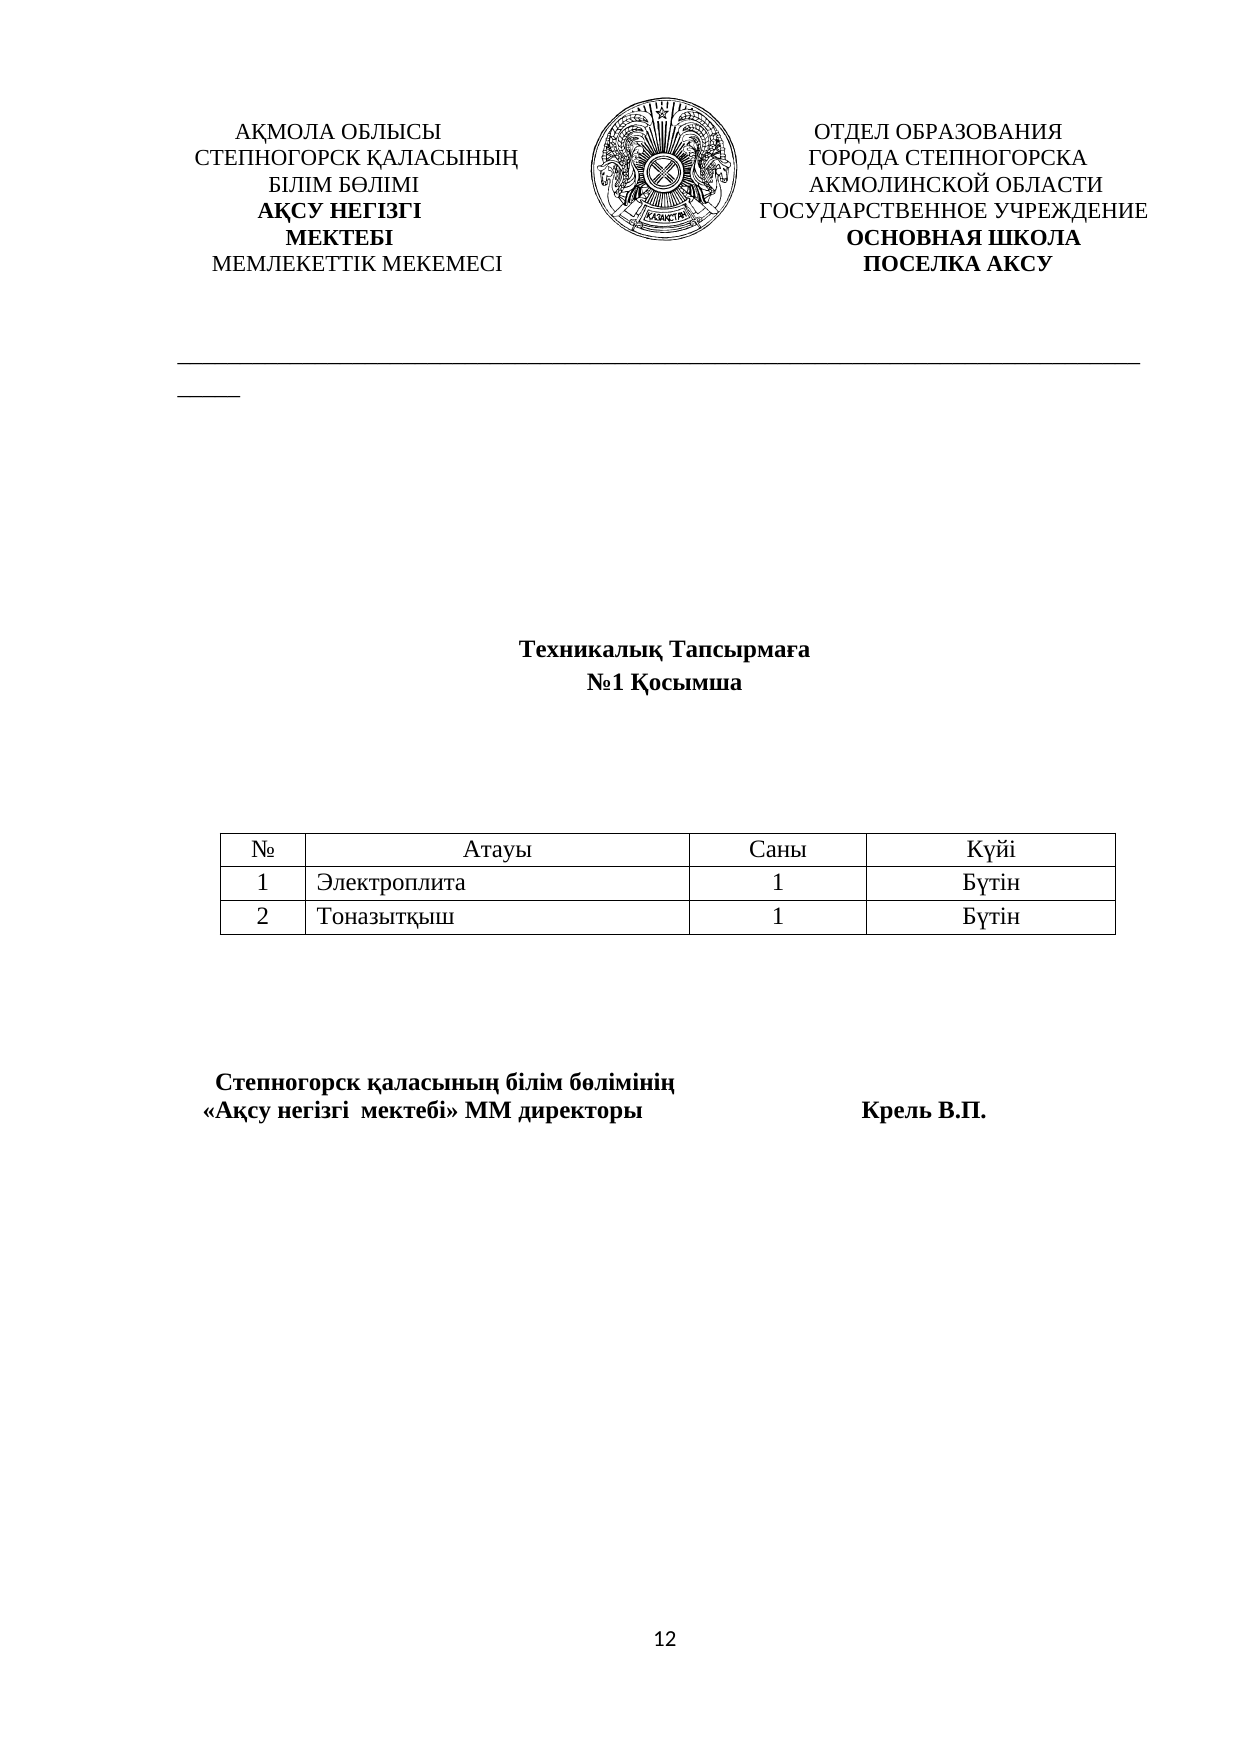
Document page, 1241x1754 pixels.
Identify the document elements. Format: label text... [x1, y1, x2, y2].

text БІЛІМ БӨЛІМІ АКМОЛИНСКОЙ ОБЛАСТИ [739, 171, 1152, 197]
table_header Саны [690, 834, 866, 866]
text АҚМОЛА ОБЛЫСЫ ОТДЕЛ ОБРАЗОВАНИЯ [177, 118, 589, 144]
text Техникалық Тапсырмаға [177, 634, 1152, 663]
table_cell 2 [221, 901, 305, 933]
text __________________________________________________________________________________ [177, 338, 1152, 400]
table_cell 1 [690, 867, 866, 900]
table_header № [221, 834, 305, 866]
text МЕКТЕБІ ОСНОВНАЯ ШКОЛА [177, 223, 1152, 250]
text БІЛІМ БӨЛІМІ АКМОЛИНСКОЙ ОБЛАСТИ [177, 171, 589, 197]
table_header Күйі [867, 834, 1115, 866]
text №1 Қосымша [177, 667, 1152, 696]
text АҚМОЛА ОБЛЫСЫ ОТДЕЛ ОБРАЗОВАНИЯ [739, 118, 1152, 144]
table_cell Бүтін [867, 867, 1115, 900]
text СТЕПНОГОРСК ҚАЛАСЫНЫҢ ГОРОДА СТЕПНОГОРСКА [177, 144, 589, 171]
table_cell 1 [690, 901, 866, 933]
text СТЕПНОГОРСК ҚАЛАСЫНЫҢ ГОРОДА СТЕПНОГОРСКА [739, 144, 1152, 171]
table_cell Тоназытқыш [306, 901, 689, 933]
text АҚСУ НЕГІЗГІ ГОСУДАРСТВЕННОЕ УЧРЕЖДЕНИЕ [739, 197, 1152, 223]
text АҚСУ НЕГІЗГІ ГОСУДАРСТВЕННОЕ УЧРЕЖДЕНИЕ [177, 197, 589, 223]
text «Ақсу негізгі мектебі» ММ директоры Крель В.П. [177, 1095, 1152, 1124]
table_cell Электроплита [306, 867, 689, 900]
text МЕМЛЕКЕТТІК МЕКЕМЕСІ ПОСЕЛКА АКСУ [177, 250, 1152, 276]
table_cell Бүтін [867, 901, 1115, 933]
table_cell 1 [221, 867, 305, 900]
table_header Атауы [306, 834, 689, 866]
text Степногорск қаласының білім бөлімінің [177, 1067, 1152, 1095]
